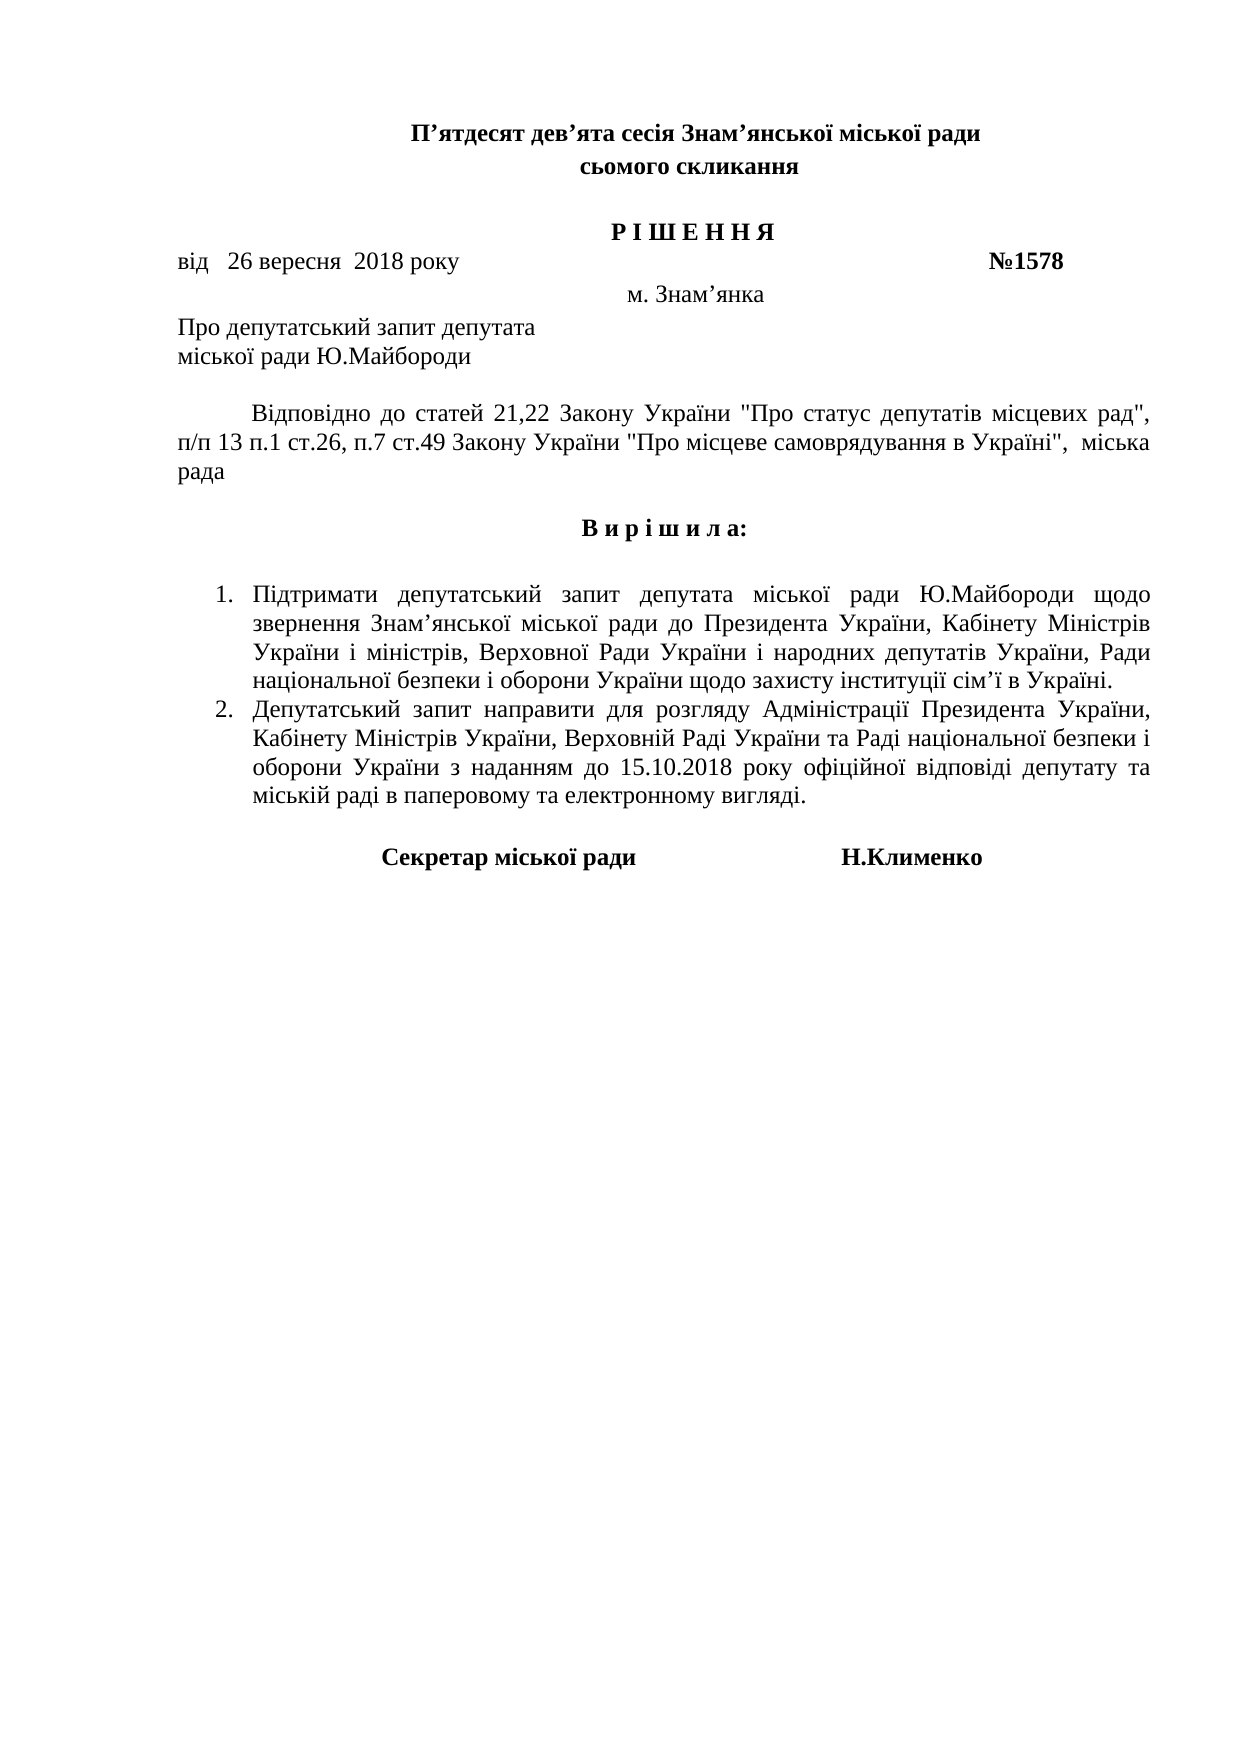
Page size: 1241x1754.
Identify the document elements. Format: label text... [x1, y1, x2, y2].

list Депутатський запит направити для розгляду Адміністрації Президента України, Кабінету Міністрів України, Верховній Раді України та Раді національної безпеки і оборони України з наданням до 15.10.2018 року офіційної відповіді депутату та міській раді в паперовому та електронному вигляді. [215, 694, 1152, 809]
text Секретар міської ради Н.Клименко [251, 842, 1152, 871]
text міської ради Ю.Майбороди [177, 341, 1152, 369]
subtitle Р І Ш Е Н Н Я [177, 217, 1152, 246]
text від 26 вересня 2018 року №1578 [177, 246, 1152, 275]
text П’ятдесят дев’ята сесія Знам’янської міської ради [177, 118, 1152, 147]
text м. Знам’янка [177, 279, 1152, 308]
text Відповідно до статей 21,22 Закону України "Про статус депутатів місцевих рад", п/п 13 п.1 ст.26, п.7 ст.49 Закону України "Про місцеве самоврядування в Україні", міська рада [177, 398, 1152, 484]
text Про депутатський запит депутата [177, 312, 1152, 341]
text сьомого скликання [177, 151, 1152, 180]
list Підтримати депутатський запит депутата міської ради Ю.Майбороди щодо звернення Знам’янської міської ради до Президента України, Кабінету Міністрів України і міністрів, Верховної Ради України і народних депутатів України, Ради національної безпеки і оборони України щодо захисту інституції сім’ї в Україні. [215, 579, 1152, 694]
text В и р і ш и л а: [177, 513, 1152, 542]
